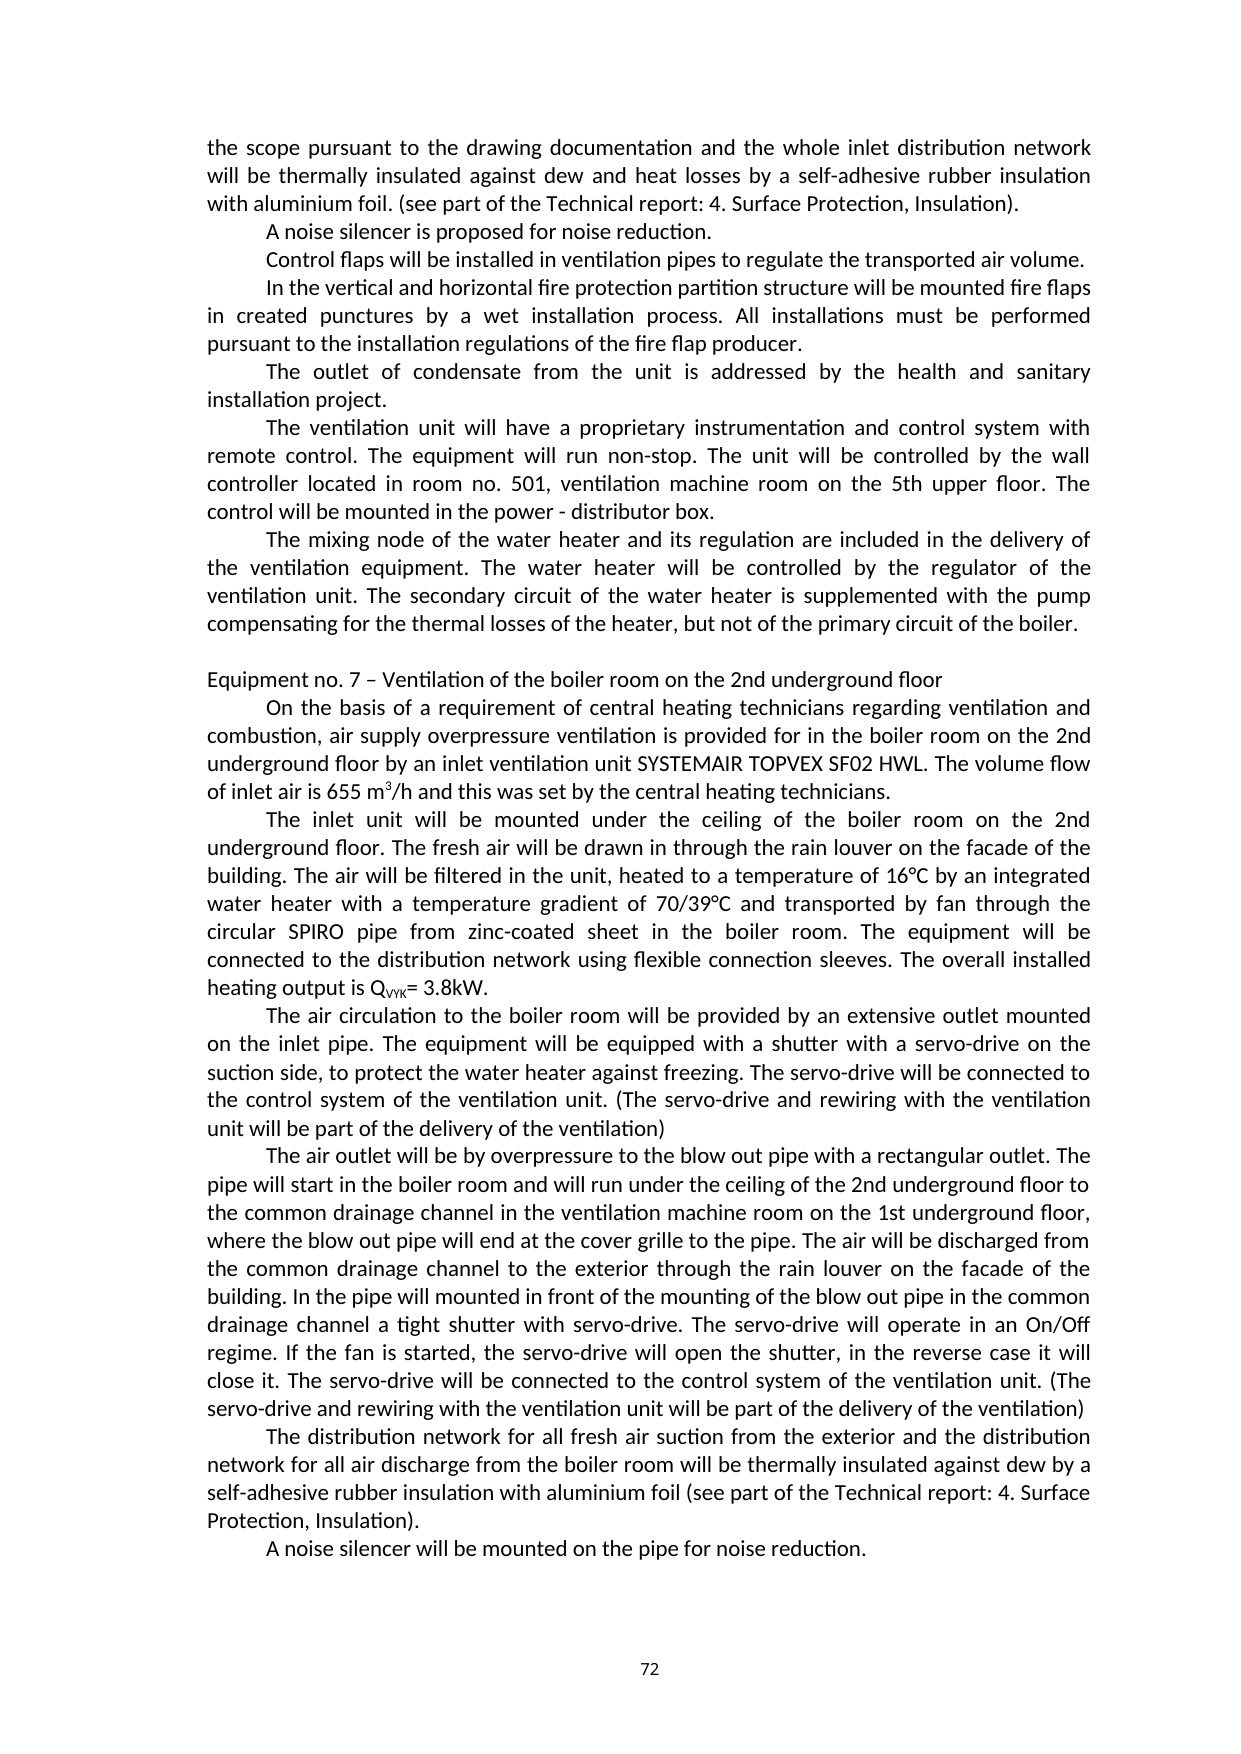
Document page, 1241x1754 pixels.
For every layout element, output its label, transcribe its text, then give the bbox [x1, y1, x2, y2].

text The air circulation to the boiler room will be provided by an extensive outlet mounted on the inlet pipe. The equipment will be equipped with a shutter with a servo-drive on the suction side, to protect the water heater against freezing. The servo-drive will be connected to the control system of the ventilation unit. (The servo-drive and rewiring with the ventilation unit will be part of the delivery of the ventilation) [207, 1002, 1092, 1142]
text Control flaps will be installed in ventilation pipes to regulate the transported air volume. [207, 245, 1092, 273]
text The outlet of condensate from the unit is addressed by the health and sanitary installation project. [207, 357, 1092, 413]
text The distribution network for all fresh air suction from the exterior and the distribution network for all air discharge from the boiler room will be thermally insulated against dew by a self-adhesive rubber insulation with aluminium foil (see part of the Technical report: 4. Surface Protection, Insulation). [207, 1422, 1092, 1534]
text On the basis of a requirement of central heating technicians regarding ventilation and combustion, air supply overpressure ventilation is provided for in the boiler room on the 2nd underground floor by an inlet ventilation unit SYSTEMAIR TOPVEX SF02 HWL. The volume flow of inlet air is 655 m3/h and this was set by the central heating technicians. [207, 693, 1092, 805]
text The inlet unit will be mounted under the ceiling of the boiler room on the 2nd underground floor. The fresh air will be drawn in through the rain louver on the facade of the building. The air will be filtered in the unit, heated to a temperature of 16°C by an integrated water heater with a temperature gradient of 70/39°C and transported by fan through the circular SPIRO pipe from zinc-coated sheet in the boiler room. The equipment will be connected to the distribution network using flexible connection sleeves. The overall installed heating output is QVYK= 3.8kW. [207, 805, 1092, 1002]
text In the vertical and horizontal fire protection partition structure will be mounted fire flaps in created punctures by a wet installation process. All installations must be performed pursuant to the installation regulations of the fire flap producer. [207, 273, 1092, 357]
text The air outlet will be by overpressure to the blow out pipe with a rectangular outlet. The pipe will start in the boiler room and will run under the ceiling of the 2nd underground floor to the common drainage channel in the ventilation machine room on the 1st underground floor, where the blow out pipe will end at the cover grille to the pipe. The air will be discharged from the common drainage channel to the exterior through the rain louver on the facade of the building. In the pipe will mounted in front of the mounting of the blow out pipe in the common drainage channel a tight shutter with servo-drive. The servo-drive will operate in an On/Off regime. If the fan is started, the servo-drive will open the shutter, in the reverse case it will close it. The servo-drive will be connected to the control system of the ventilation unit. (The servo-drive and rewiring with the ventilation unit will be part of the delivery of the ventilation) [207, 1142, 1092, 1422]
text The mixing node of the water heater and its regulation are included in the delivery of the ventilation equipment. The water heater will be controlled by the regulator of the ventilation unit. The secondary circuit of the water heater is supplemented with the pump compensating for the thermal losses of the heater, but not of the primary circuit of the boiler. [207, 525, 1092, 637]
text The ventilation unit will have a proprietary instrumentation and control system with remote control. The equipment will run non-stop. The unit will be controlled by the wall controller located in room no. 501, ventilation machine room on the 5th upper floor. The control will be mounted in the power - distributor box. [207, 413, 1092, 525]
text A noise silencer will be mounted on the pipe for noise reduction. [207, 1534, 1092, 1562]
text Equipment no. 7 – Ventilation of the boiler room on the 2nd underground floor [207, 665, 1122, 693]
text A noise silencer is proposed for noise reduction. [207, 217, 1092, 245]
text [207, 133, 1092, 217]
